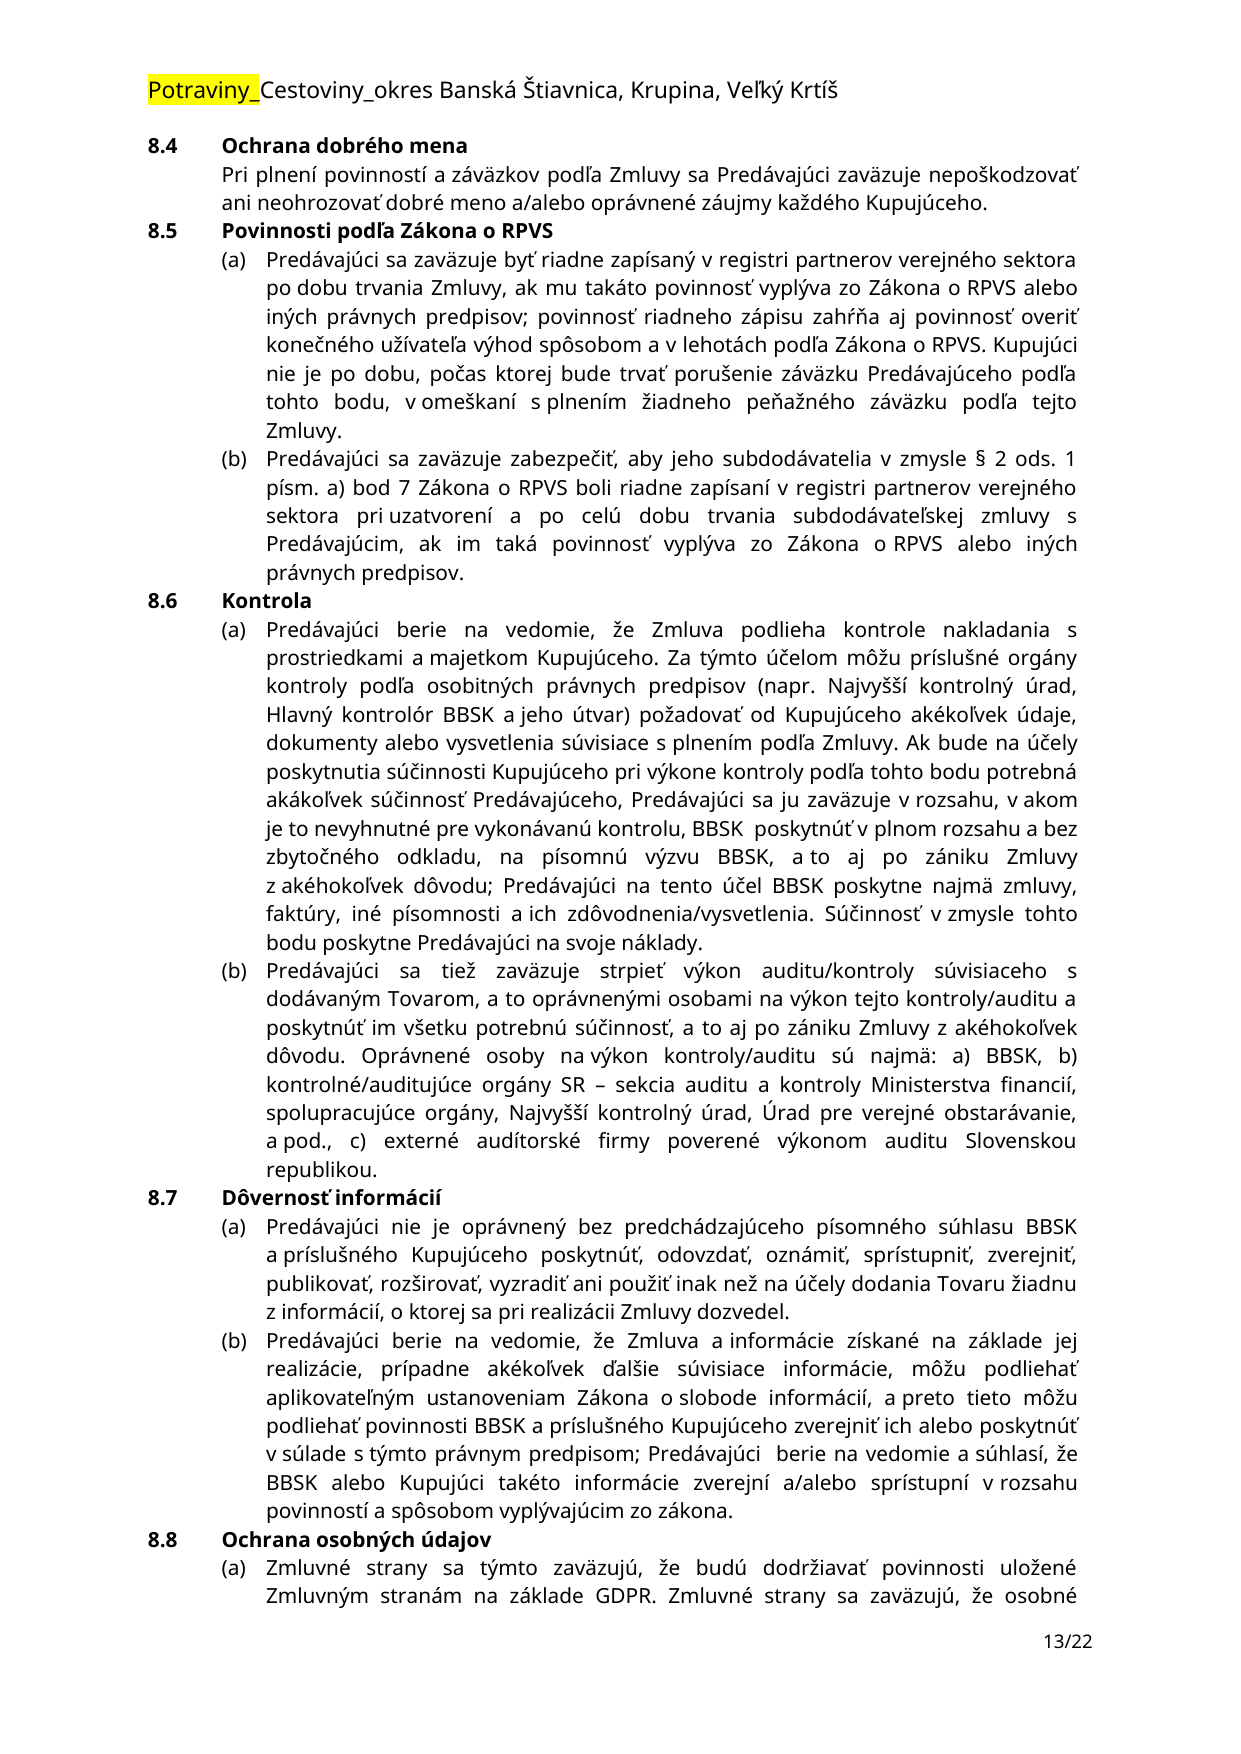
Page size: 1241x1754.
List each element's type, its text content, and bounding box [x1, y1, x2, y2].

list Predávajúci sa zaväzuje zabezpečiť, aby jeho subdodávatelia v zmysle § 2 ods. 1 písm. a) bod 7 Zákona o RPVS boli riadne zapísaní v registri partnerov verejného sektora pri uzatvorení a po celú dobu trvania subdodávateľskej zmluvy s Predávajúcim, ak im taká povinnosť vyplýva zo Zákona o RPVS alebo iných právnych predpisov. [221, 444, 1078, 586]
text (a) Predávajúci nie je oprávnený bez predchádzajúceho písomného súhlasu BBSK a príslušného Kupujúceho poskytnúť, odovzdať, oznámiť, sprístupniť, zverejniť, publikovať, rozširovať, vyzradiť ani použiť inak než na účely dodania Tovaru žiadnu z informácií, o ktorej sa pri realizácii Zmluvy dozvedel. [221, 1212, 1078, 1326]
text 8.6 Kontrola [148, 586, 1078, 615]
list Predávajúci sa zaväzuje byť riadne zapísaný v registri partnerov verejného sektora po dobu trvania Zmluvy, ak mu takáto povinnosť vyplýva zo Zákona o RPVS alebo iných právnych predpisov; povinnosť riadneho zápisu zahŕňa aj povinnosť overiť konečného užívateľa výhod spôsobom a v lehotách podľa Zákona o RPVS. Kupujúci nie je po dobu, počas ktorej bude trvať porušenie záväzku Predávajúceho podľa tohto bodu, v omeškaní s plnením žiadneho peňažného záväzku podľa tejto Zmluvy. [221, 245, 1078, 444]
text Pri plnení povinností a záväzkov podľa Zmluvy sa Predávajúci zaväzuje nepoškodzovať ani neohrozovať dobré meno a/alebo oprávnené záujmy každého Kupujúceho. [221, 160, 1078, 217]
list Predávajúci sa tiež zaväzuje strpieť výkon auditu/kontroly súvisiaceho s dodávaným Tovarom, a to oprávnenými osobami na výkon tejto kontroly/auditu a poskytnúť im všetku potrebnú súčinnosť, a to aj po zániku Zmluvy z akéhokoľvek dôvodu. Oprávnené osoby na výkon kontroly/auditu sú najmä: a) BBSK, b) kontrolné/auditujúce orgány SR – sekcia auditu a kontroly Ministerstva financií, spolupracujúce orgány, Najvyšší kontrolný úrad, Úrad pre verejné obstarávanie, a pod., c) externé audítorské firmy poverené výkonom auditu Slovenskou republikou. [221, 956, 1078, 1183]
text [221, 1553, 1078, 1610]
text 8.5 Povinnosti podľa Zákona o RPVS [148, 217, 1078, 245]
text (b) Predávajúci berie na vedomie, že Zmluva a informácie získané na základe jej realizácie, prípadne akékoľvek ďalšie súvisiace informácie, môžu podliehať aplikovateľným ustanoveniam Zákona o slobode informácií, a preto tieto môžu podliehať povinnosti BBSK a príslušného Kupujúceho zverejniť ich alebo poskytnúť v súlade s týmto právnym predpisom; Predávajúci berie na vedomie a súhlasí, že BBSK alebo Kupujúci takéto informácie zverejní a/alebo sprístupní v rozsahu povinností a spôsobom vyplývajúcim zo zákona. [221, 1326, 1078, 1525]
text 8.4 Ochrana dobrého mena [148, 131, 1078, 160]
text 8.8 Ochrana osobných údajov [148, 1525, 1078, 1553]
list Predávajúci berie na vedomie, že Zmluva podlieha kontrole nakladania s prostriedkami a majetkom Kupujúceho. Za týmto účelom môžu príslušné orgány kontroly podľa osobitných právnych predpisov (napr. Najvyšší kontrolný úrad, Hlavný kontrolór BBSK a jeho útvar) požadovať od Kupujúceho akékoľvek údaje, dokumenty alebo vysvetlenia súvisiace s plnením podľa Zmluvy. Ak bude na účely poskytnutia súčinnosti Kupujúceho pri výkone kontroly podľa tohto bodu potrebná akákoľvek súčinnosť Predávajúceho, Predávajúci sa ju zaväzuje v rozsahu, v akom je to nevyhnutné pre vykonávanú kontrolu, BBSK poskytnúť v plnom rozsahu a bez zbytočného odkladu, na písomnú výzvu BBSK, a to aj po zániku Zmluvy z akéhokoľvek dôvodu; Predávajúci na tento účel BBSK poskytne najmä zmluvy, faktúry, iné písomnosti a ich zdôvodnenia/vysvetlenia. Súčinnosť v zmysle tohto bodu poskytne Predávajúci na svoje náklady. [221, 615, 1078, 956]
text 8.7 Dôvernosť informácií [148, 1183, 1078, 1212]
